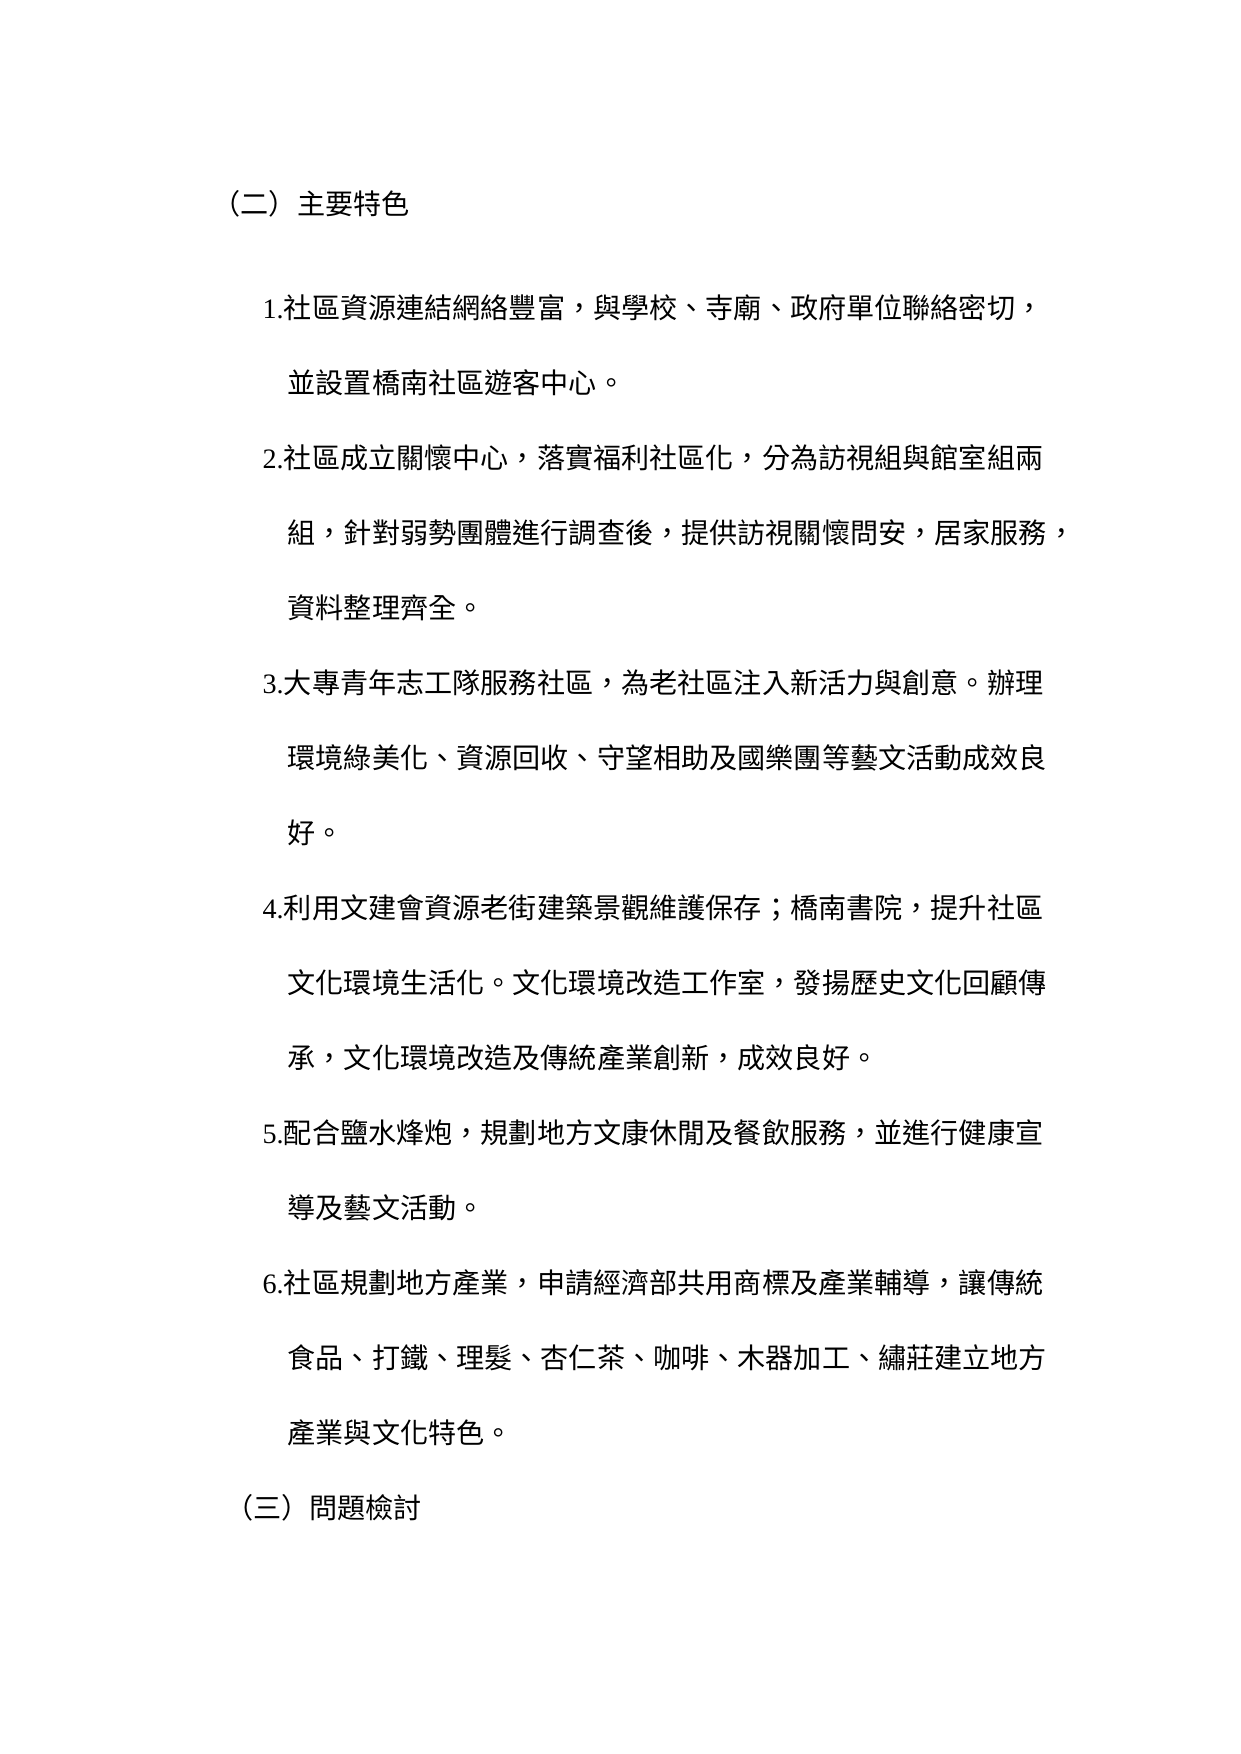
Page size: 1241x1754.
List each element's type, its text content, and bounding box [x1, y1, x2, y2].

text 6.社區規劃地方產業，申請經濟部共用商標及產業輔導，讓傳統食品、打鐵、理髮、杏仁茶、咖啡、木器加工、繡莊建立地方產業與文化特色。 [262, 1244, 1053, 1469]
text （二）主要特色 [187, 164, 1053, 239]
text 5.配合鹽水烽炮，規劃地方文康休閒及餐飲服務，並進行健康宣導及藝文活動。 [262, 1094, 1053, 1244]
text 4.利用文建會資源老街建築景觀維護保存；橋南書院，提升社區文化環境生活化。文化環境改造工作室，發揚歷史文化回顧傳承，文化環境改造及傳統產業創新，成效良好。 [262, 869, 1053, 1094]
text 3.大專青年志工隊服務社區，為老社區注入新活力與創意。辦理環境綠美化、資源回收、守望相助及國樂團等藝文活動成效良好。 [262, 644, 1053, 869]
text 1.社區資源連結網絡豐富，與學校、寺廟、政府單位聯絡密切，並設置橋南社區遊客中心。 [262, 269, 1053, 419]
text 2.社區成立關懷中心，落實福利社區化，分為訪視組與館室組兩組，針對弱勢團體進行調查後，提供訪視關懷問安，居家服務，資料整理齊全。 [262, 419, 1053, 644]
text （三）問題檢討 [225, 1469, 1053, 1544]
